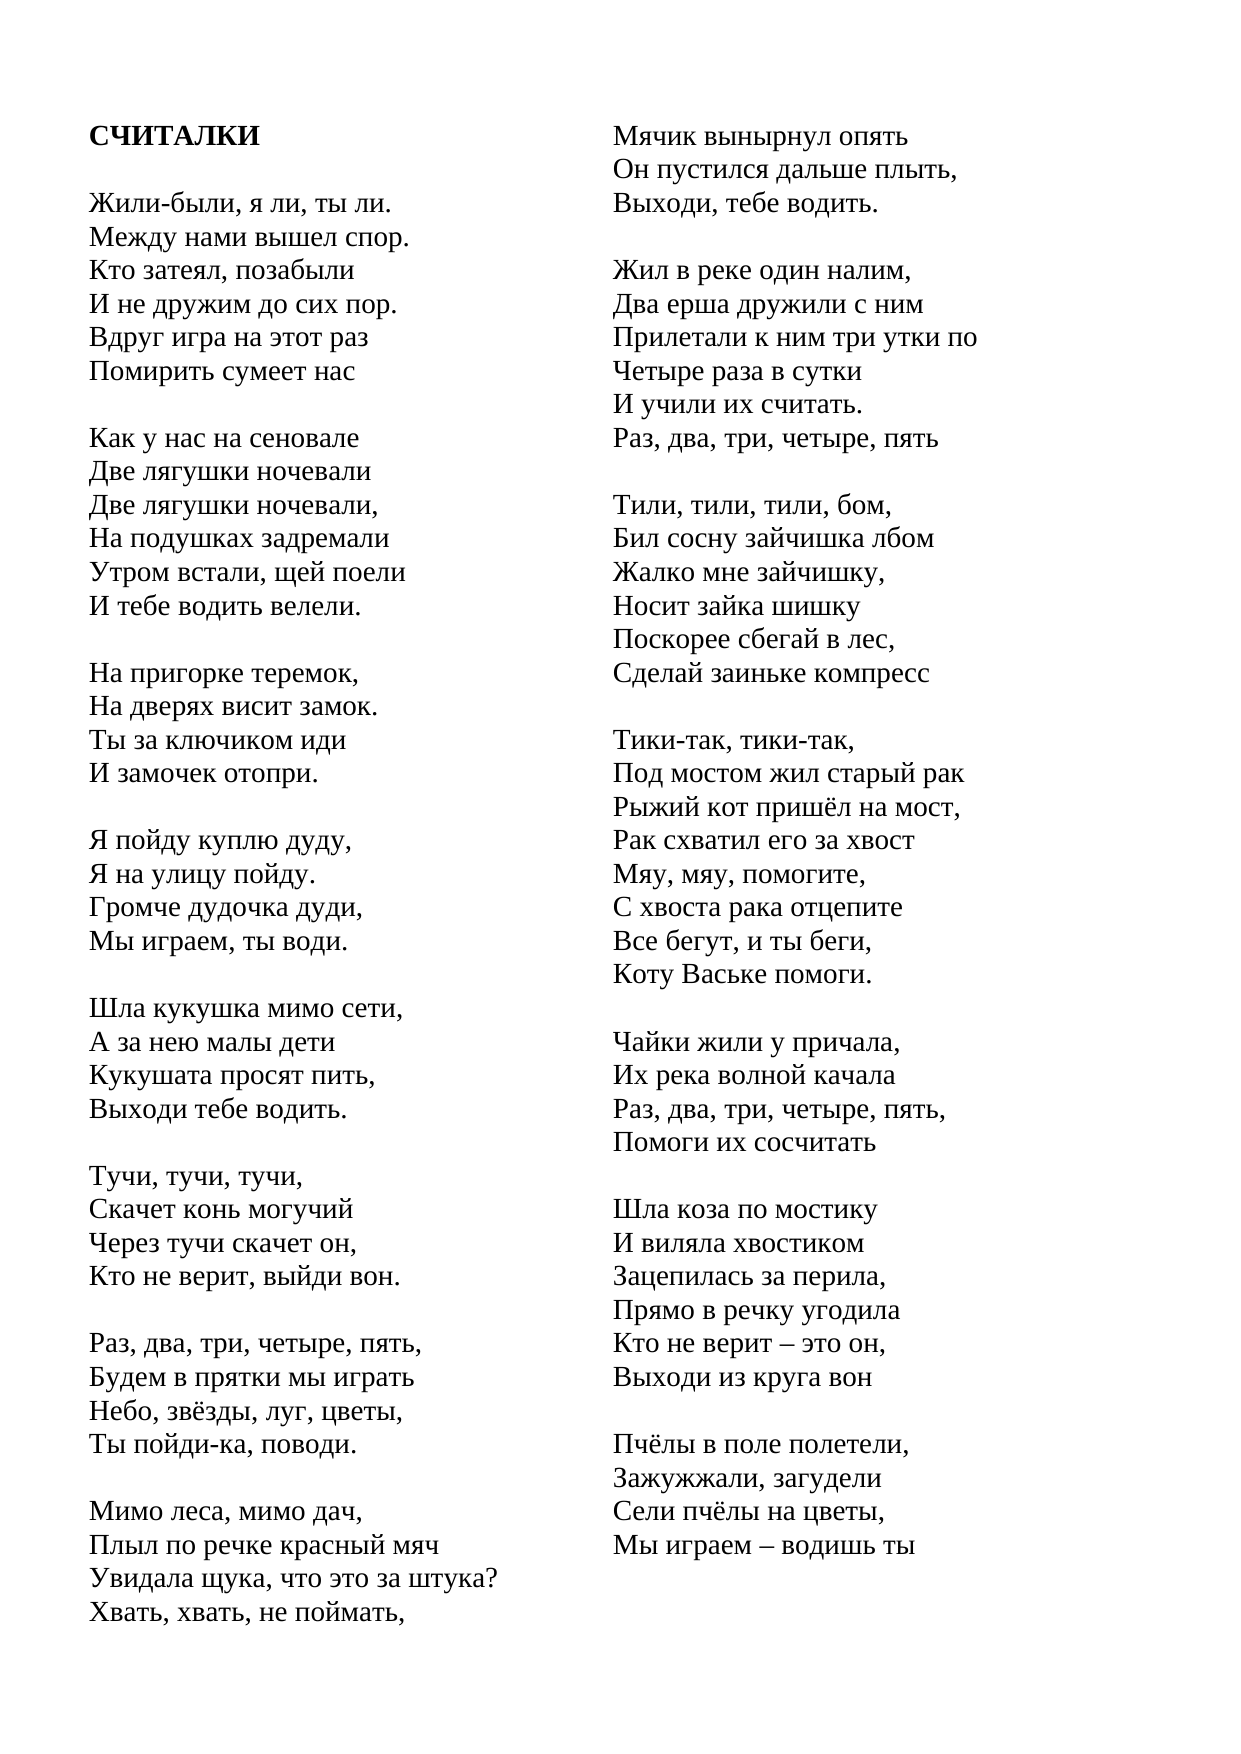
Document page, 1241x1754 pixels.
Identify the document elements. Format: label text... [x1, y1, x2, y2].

text Зацепилась за перила, [613, 1258, 1063, 1292]
text Как у нас на сеновале [89, 420, 539, 453]
text Чайки жили у причала, [613, 1024, 1063, 1057]
text Прямо в речку угодила [613, 1292, 1063, 1326]
text Тики-так, тики-так, [613, 722, 1063, 755]
text Носит зайка шишку [613, 588, 1063, 621]
text Мячик вынырнул опять [613, 118, 1063, 152]
text Я на улицу пойду. [89, 856, 539, 889]
text Шла коза по мостику [613, 1191, 1063, 1225]
text Бил сосну зайчишка лбом [613, 521, 1063, 554]
text Их река волной качала [613, 1057, 1063, 1091]
text И не дружим до сих пор. [89, 286, 539, 319]
text Увидала щука, что это за штука? [89, 1560, 539, 1594]
text А за нею малы дети [89, 1024, 539, 1057]
text Жил в реке один налим, [613, 252, 1063, 286]
text Рак схватил его за хвост [613, 822, 1063, 856]
text Помоги их сосчитать [613, 1124, 1063, 1158]
text Пчёлы в поле полетели, Зажужжали, загудели [613, 1426, 1063, 1493]
text Я пойду куплю дуду, [89, 822, 539, 856]
text Две лягушки ночевали [89, 453, 539, 487]
text Под мостом жил старый рак [613, 755, 1063, 789]
text Он пустился дальше плыть, Выходи, тебе водить. [613, 152, 1063, 219]
text Помирить сумеет нас [89, 353, 539, 386]
text Сели пчёлы на цветы, [613, 1493, 1063, 1527]
text Рыжий кот пришёл на мост, [613, 789, 1063, 822]
text И тебе водить велели. [89, 588, 539, 621]
text Мы играем – водишь ты [613, 1527, 1063, 1560]
text Будем в прятки мы играть [89, 1359, 539, 1393]
text Поскорее сбегай в лес, [613, 621, 1063, 655]
text Все бегут, и ты беги, [613, 923, 1063, 957]
text Мимо леса, мимо дач, [89, 1493, 539, 1527]
text Сделай заиньке компресс [613, 655, 1063, 688]
text Раз, два, три, четыре, пять, [89, 1326, 539, 1359]
text Тучи, тучи, тучи, [89, 1158, 539, 1191]
text И виляла хвостиком [613, 1225, 1063, 1258]
text И замочек отопри. [89, 755, 539, 789]
text Кукушата просят пить, [89, 1057, 539, 1091]
text Тили, тили, тили, бом, [613, 487, 1063, 521]
text Скачет конь могучий [89, 1191, 539, 1225]
text Кто не верит – это он, [613, 1326, 1063, 1359]
text На дверях висит замок. [89, 688, 539, 722]
text С хвоста рака отцепите [613, 889, 1063, 923]
text Плыл по речке красный мяч [89, 1527, 539, 1560]
text Прилетали к ним три утки по Четыре раза в сутки [613, 319, 1063, 386]
text Ты пойди-ка, поводи. [89, 1426, 539, 1460]
text Раз, два, три, четыре, пять, [613, 1091, 1063, 1124]
text Через тучи скачет он, [89, 1225, 539, 1258]
text Две лягушки ночевали, [89, 487, 539, 521]
text На подушках задремали [89, 521, 539, 554]
text Коту Ваське помоги. [613, 957, 1063, 990]
text Мы играем, ты води. [89, 923, 539, 957]
text СЧИТАЛКИ [89, 118, 539, 152]
text Два ерша дружили с ним [613, 286, 1063, 319]
text Жили-были, я ли, ты ли. [89, 185, 539, 219]
text Между нами вышел спор. [89, 219, 539, 252]
text На пригорке теремок, [89, 655, 539, 688]
text Выходи тебе водить. [89, 1091, 539, 1124]
text Вдруг игра на этот раз [89, 319, 539, 353]
text Жалко мне зайчишку, [613, 554, 1063, 588]
text Кто не верит, выйди вон. [89, 1258, 539, 1292]
text Громче дудочка дуди, [89, 889, 539, 923]
text Мяу, мяу, помогите, [613, 856, 1063, 889]
text Утром встали, щей поели [89, 554, 539, 588]
text Выходи из круга вон [613, 1359, 1063, 1393]
text Раз, два, три, четыре, пять [613, 420, 1063, 453]
text Ты за ключиком иди [89, 722, 539, 755]
text Шла кукушка мимо сети, [89, 990, 539, 1024]
text Небо, звёзды, луг, цветы, [89, 1393, 539, 1426]
text И учили их считать. [613, 386, 1063, 420]
text Хвать, хвать, не поймать, [89, 1594, 539, 1627]
text Кто затеял, позабыли [89, 252, 539, 286]
